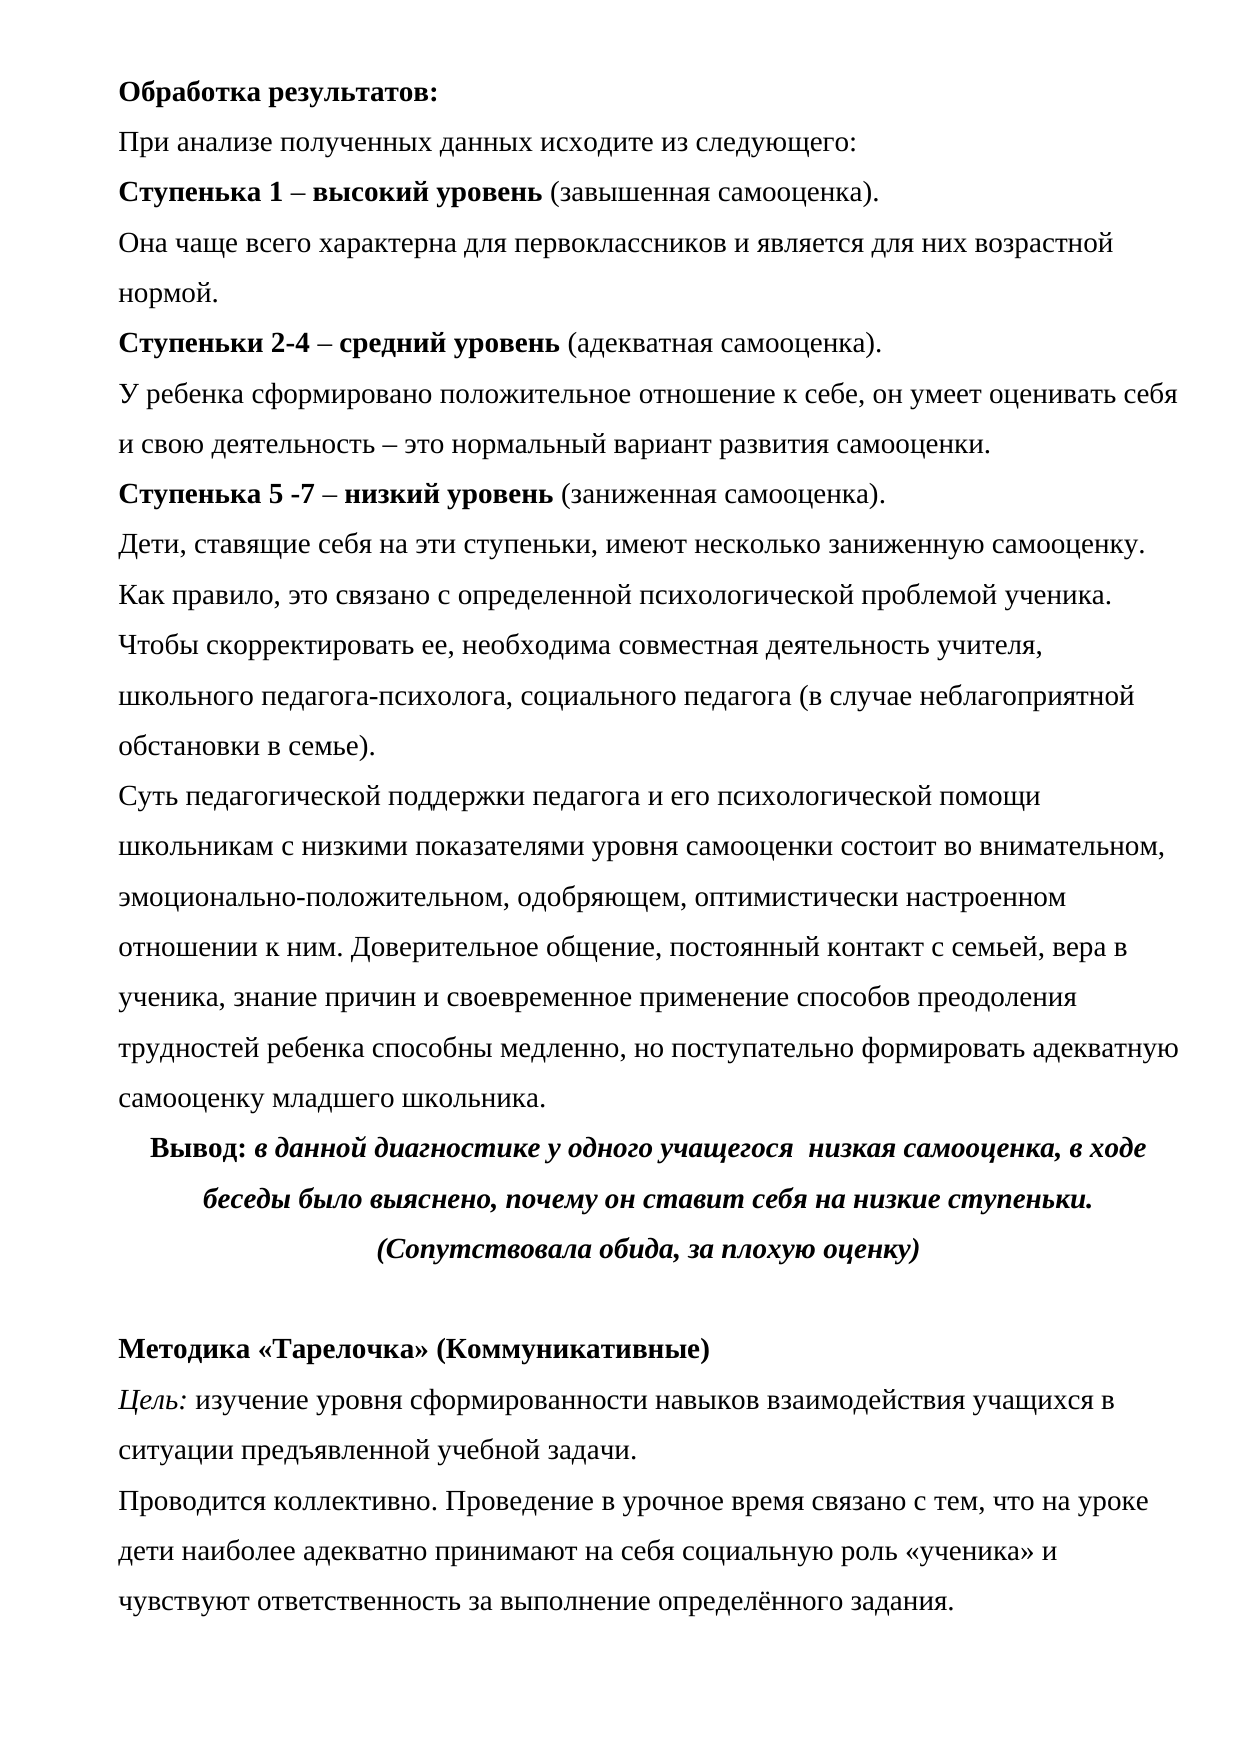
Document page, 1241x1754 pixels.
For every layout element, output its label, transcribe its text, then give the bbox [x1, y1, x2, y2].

text Проводится коллективно. Проведение в урочное время связано с тем, что на уроке дети наиболее адекватно принимают на себя социальную роль «ученика» и чувствуют ответственность за выполнение определённого задания. [118, 1483, 1181, 1617]
text Дети, ставящие себя на эти ступеньки, имеют несколько заниженную самооценку. Как правило, это связано с определенной психологической проблемой ученика. Чтобы скорректировать ее, необходима совместная деятельность учителя, школьного педагога-психолога, социального педагога (в случае неблагоприятной обстановки в семье). [118, 527, 1181, 761]
text Методика «Тарелочка» (Коммуникативные) [118, 1332, 1181, 1365]
text Ступеньки 2-4 – средний уровень (адекватная самооценка). [118, 325, 1181, 359]
text У ребенка сформировано положительное отношение к себе, он умеет оценивать себя и свою деятельность – это нормальный вариант развития самооценки. [118, 376, 1181, 459]
text Суть педагогической поддержки педагога и его психологической помощи школьникам с низкими показателями уровня самооценки состоит во внимательном, эмоционально-положительном, одобряющем, оптимистически настроенном отношении к ним. Доверительное общение, постоянный контакт с семьей, вера в ученика, знание причин и своевременное применение способов преодоления трудностей ребенка способны медленно, но поступательно формировать адекватную самооценку младшего школьника. [118, 778, 1181, 1114]
text Ступенька 1 – высокий уровень (завышенная самооценка). [118, 174, 1181, 208]
text Она чаще всего характерна для первоклассников и является для них возрастной нормой. [118, 225, 1181, 309]
text Ступенька 5 -7 – низкий уровень (заниженная самооценка). [118, 476, 1181, 510]
text При анализе полученных данных исходите из следующего: [118, 124, 1181, 158]
text Вывод: в данной диагностике у одного учащегося низкая самооценка, в ходе беседы было выяснено, почему он ставит себя на низкие ступеньки.(Сопутствовала обида, за плохую оценку) [118, 1130, 1181, 1264]
text Цель: изучение уровня сформированности навыков взаимодействия учащихся в ситуации предъявленной учебной задачи. [118, 1382, 1181, 1466]
text Обработка результатов: [118, 74, 1181, 107]
